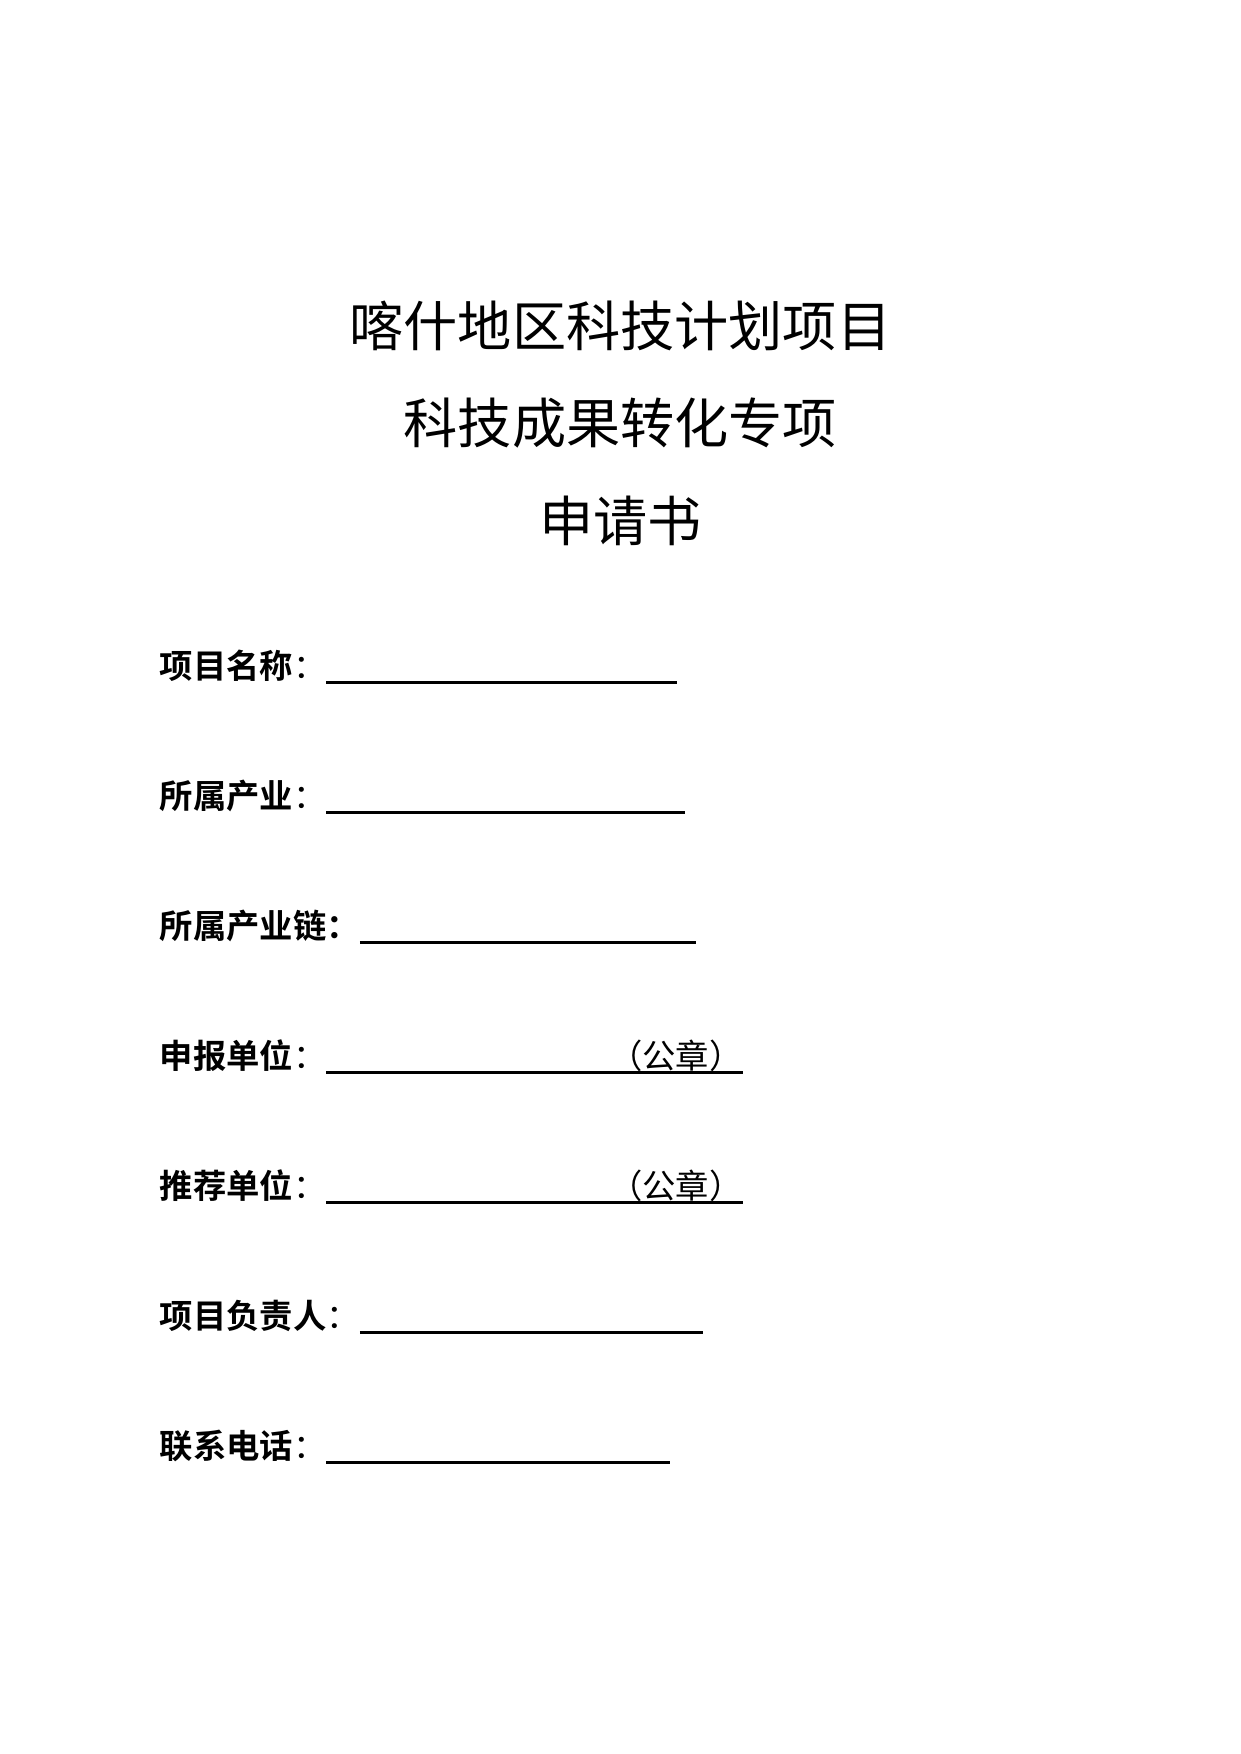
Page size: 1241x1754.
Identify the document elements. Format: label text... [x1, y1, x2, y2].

text 所属产业： [159, 762, 1081, 827]
text 项目负责人： [159, 1282, 1081, 1347]
text 喀什地区科技计划项目 [159, 274, 1081, 372]
text 联系电话： [159, 1412, 1081, 1477]
text 申报单位： （公章） [159, 1022, 1081, 1087]
text 科技成果转化专项 [159, 372, 1081, 469]
text 推荐单位： （公章） [159, 1152, 1081, 1217]
text 所属产业链： [159, 892, 1081, 957]
text 申请书 [159, 469, 1081, 567]
text 项目名称： [159, 632, 1081, 697]
